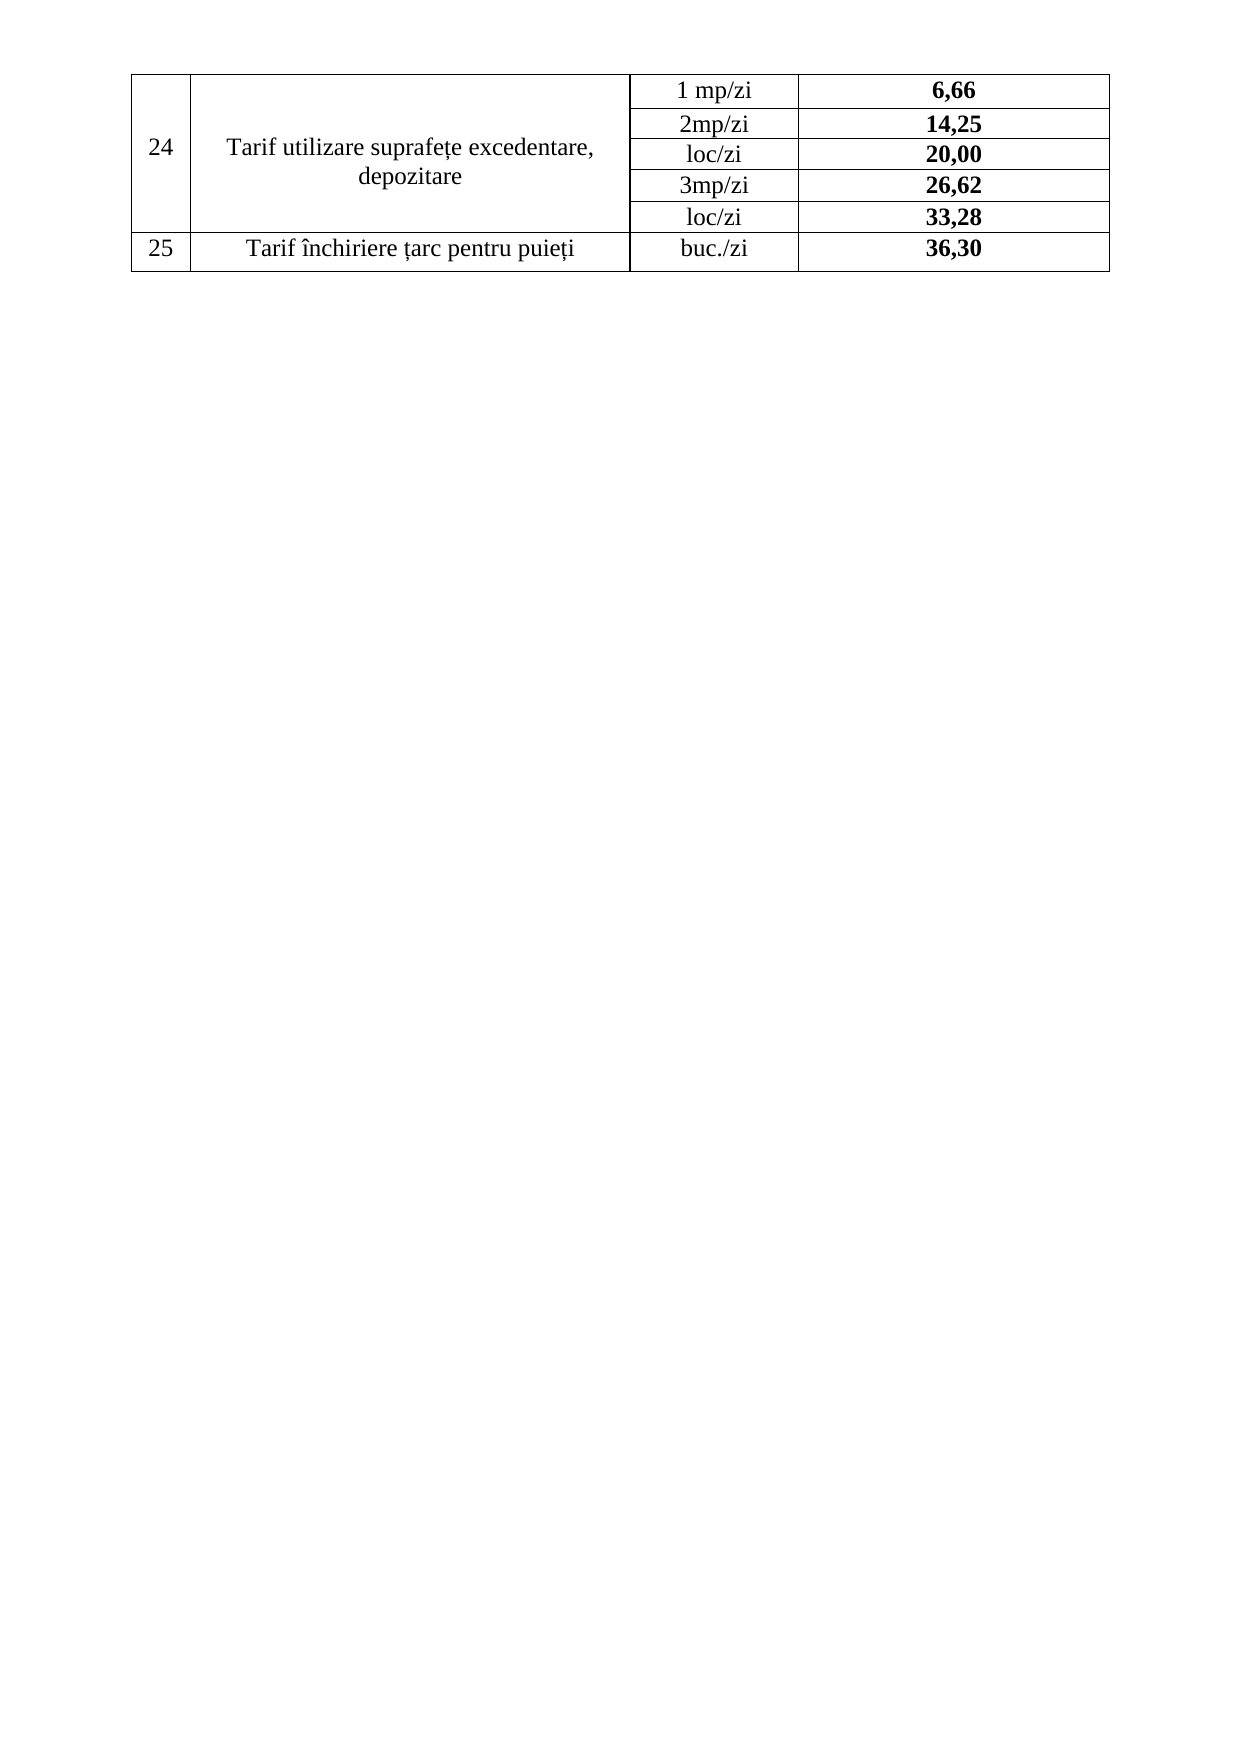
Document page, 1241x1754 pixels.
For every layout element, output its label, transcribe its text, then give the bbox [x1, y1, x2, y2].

table_cell 14,25 [799, 109, 1109, 138]
table_cell loc/zi [631, 139, 798, 169]
table_cell buc./zi [631, 233, 798, 271]
table_cell 1 mp/zi [631, 75, 798, 108]
table_cell 3mp/zi [631, 170, 798, 201]
table_cell Tarif închiriere țarc pentru puieți [191, 233, 629, 271]
table_cell 36,30 [799, 233, 1109, 271]
table_cell 26,62 [799, 170, 1109, 201]
table_cell 2mp/zi [631, 109, 798, 138]
table_cell loc/zi [631, 202, 798, 232]
table_cell 24 [132, 75, 190, 232]
table_cell Tarif utilizare suprafețe excedentare, depozitare [191, 75, 629, 232]
table_cell 25 [132, 233, 190, 271]
table_cell 20,00 [799, 139, 1109, 169]
table_cell 6,66 [799, 75, 1109, 108]
table_cell 33,28 [799, 202, 1109, 232]
